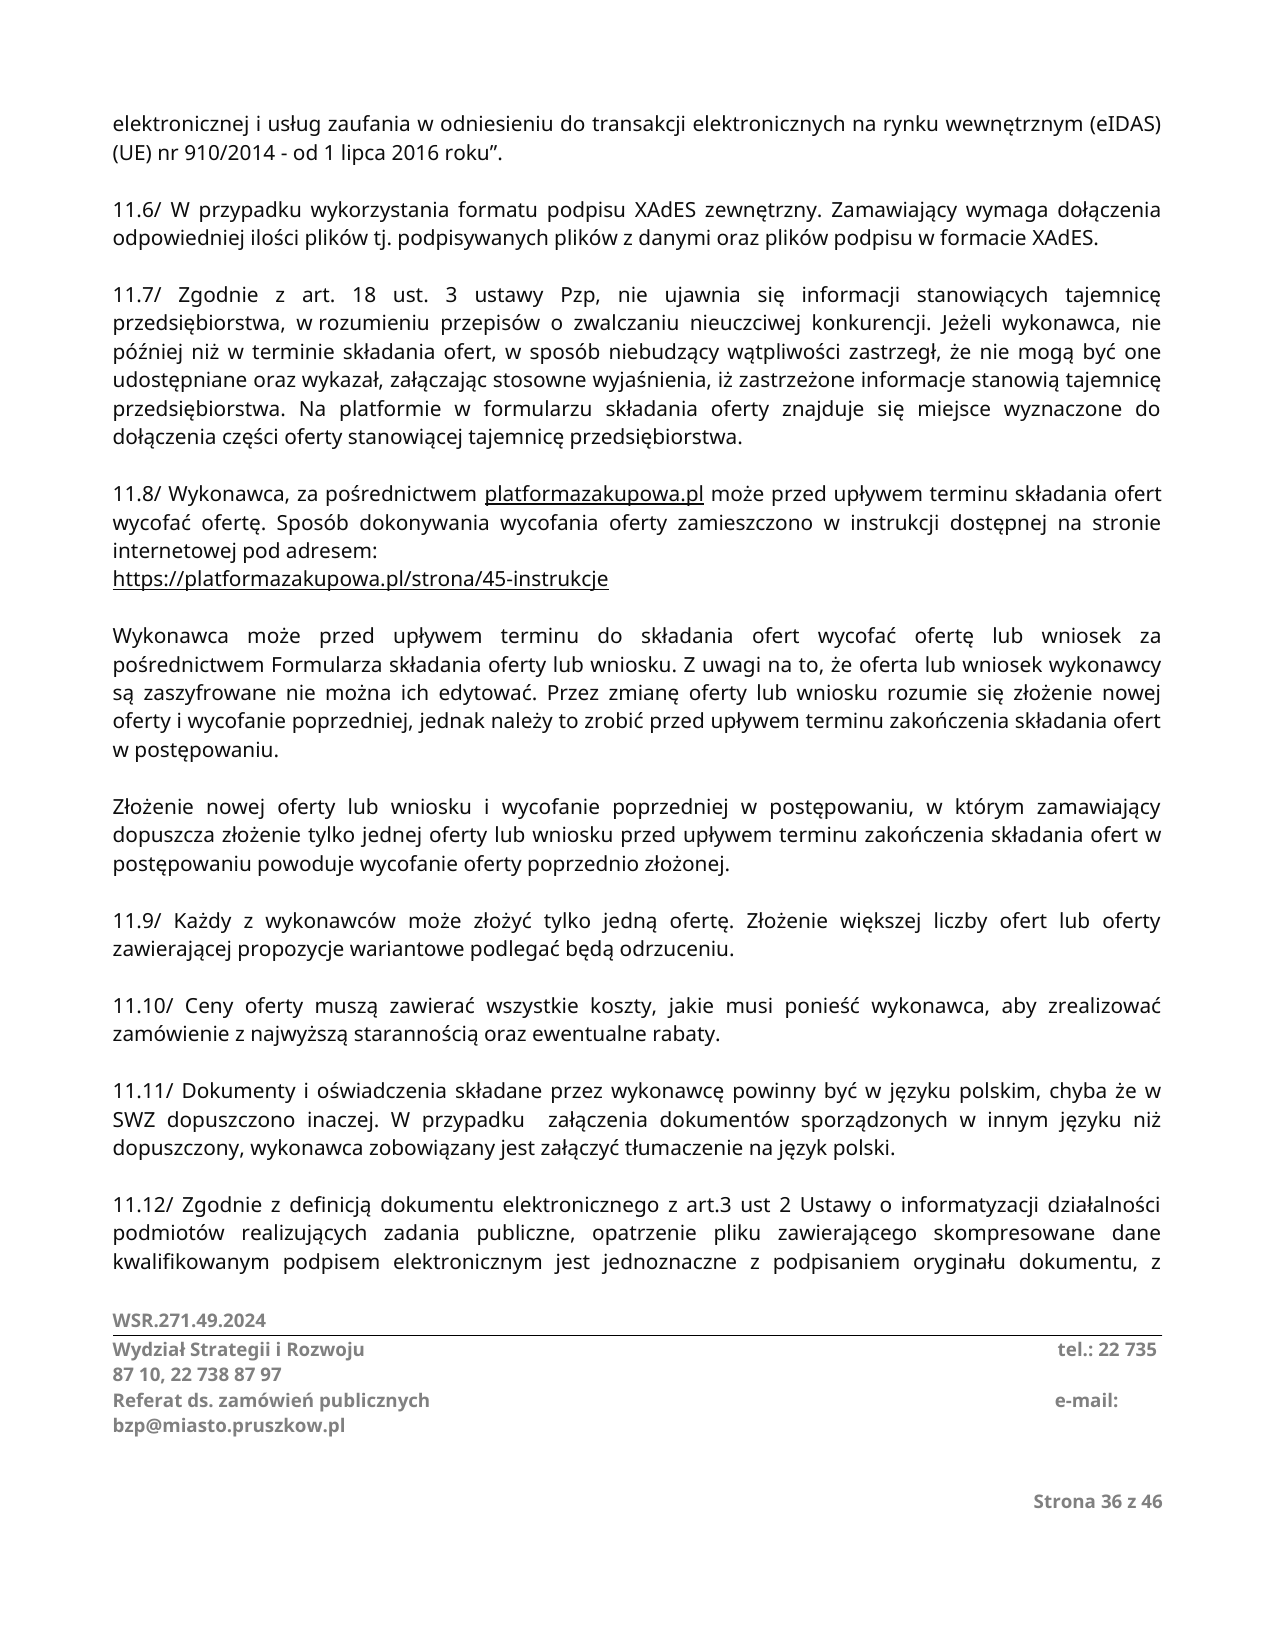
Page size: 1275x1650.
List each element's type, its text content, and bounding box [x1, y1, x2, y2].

text 11.10/ Ceny oferty muszą zawierać wszystkie koszty, jakie musi ponieść wykonawca, aby zrealizować zamówienie z najwyższą starannością oraz ewentualne rabaty. [112, 991, 1162, 1048]
text 11.9/ Każdy z wykonawców może złożyć tylko jedną ofertę. Złożenie większej liczby ofert lub oferty zawierającej propozycje wariantowe podlegać będą odrzuceniu. [112, 906, 1162, 963]
text 11.11/ Dokumenty i oświadczenia składane przez wykonawcę powinny być w języku polskim, chyba że w SWZ dopuszczono inaczej. W przypadku załączenia dokumentów sporządzonych w innym języku niż dopuszczony, wykonawca zobowiązany jest załączyć tłumaczenie na język polski. [112, 1076, 1162, 1162]
text Wykonawca może przed upływem terminu do składania ofert wycofać ofertę lub wniosek za pośrednictwem Formularza składania oferty lub wniosku. Z uwagi na to, że oferta lub wniosek wykonawcy są zaszyfrowane nie można ich edytować. Przez zmianę oferty lub wniosku rozumie się złożenie nowej oferty i wycofanie poprzedniej, jednak należy to zrobić przed upływem terminu zakończenia składania ofert w postępowaniu. [112, 621, 1162, 763]
text 11.7/ Zgodnie z art. 18 ust. 3 ustawy Pzp, nie ujawnia się informacji stanowiących tajemnicę przedsiębiorstwa, w rozumieniu przepisów o zwalczaniu nieuczciwej konkurencji. Jeżeli wykonawca, nie później niż w terminie składania ofert, w sposób niebudzący wątpliwości zastrzegł, że nie mogą być one udostępniane oraz wykazał, załączając stosowne wyjaśnienia, iż zastrzeżone informacje stanowią tajemnicę przedsiębiorstwa. Na platformie w formularzu składania oferty znajduje się miejsce wyznaczone do dołączenia części oferty stanowiącej tajemnicę przedsiębiorstwa. [112, 280, 1162, 451]
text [112, 1190, 1162, 1275]
text Złożenie nowej oferty lub wniosku i wycofanie poprzedniej w postępowaniu, w którym zamawiający dopuszcza złożenie tylko jednej oferty lub wniosku przed upływem terminu zakończenia składania ofert w postępowaniu powoduje wycofanie oferty poprzednio złożonej. [112, 792, 1162, 877]
text 11.8/ Wykonawca, za pośrednictwem platformazakupowa.pl może przed upływem terminu składania ofert wycofać ofertę. Sposób dokonywania wycofania oferty zamieszczono w instrukcji dostępnej na stronie internetowej pod adresem: [112, 479, 1162, 564]
text https://platformazakupowa.pl/strona/45-instrukcje [112, 564, 1162, 593]
text 11.6/ W przypadku wykorzystania formatu podpisu XAdES zewnętrzny. Zamawiający wymaga dołączenia odpowiedniej ilości plików tj. podpisywanych plików z danymi oraz plików podpisu w formacie XAdES. [112, 195, 1162, 252]
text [112, 109, 1162, 166]
